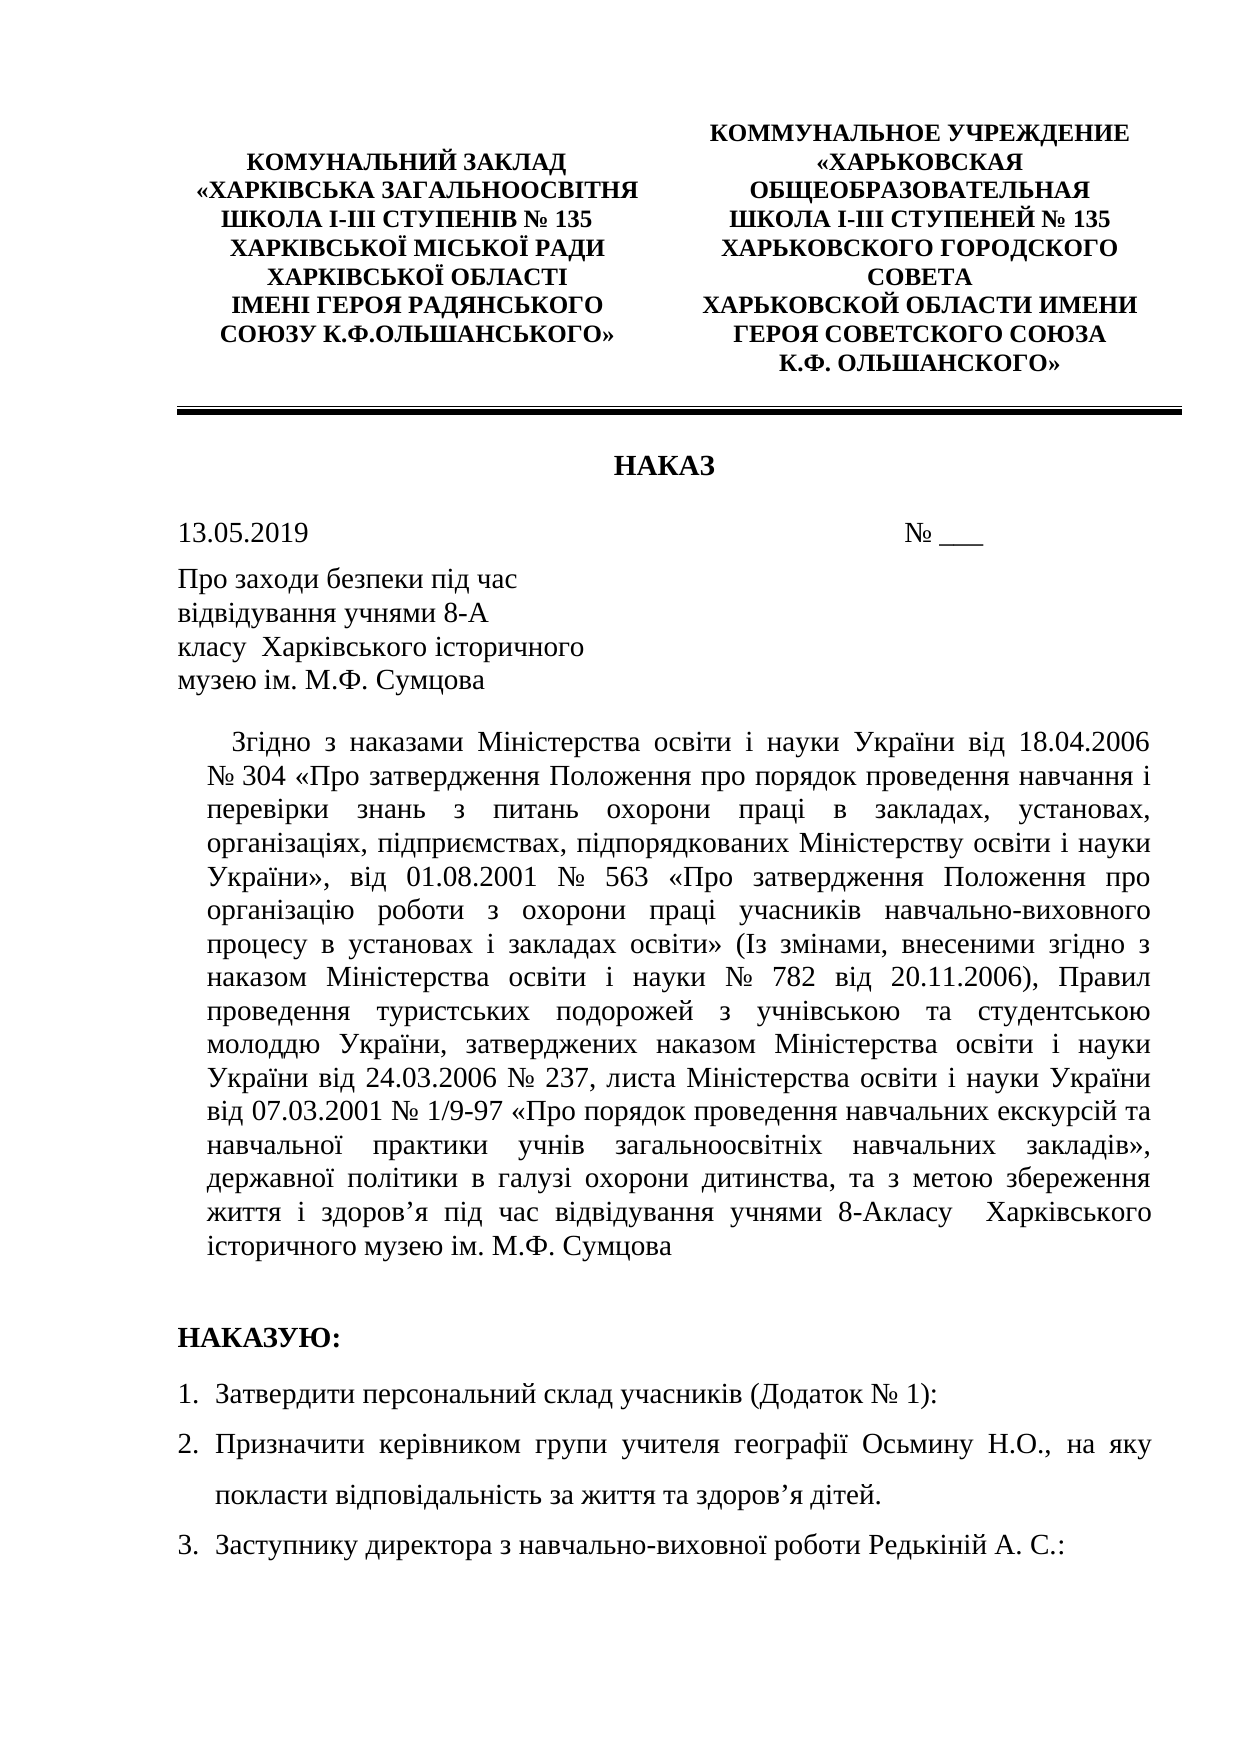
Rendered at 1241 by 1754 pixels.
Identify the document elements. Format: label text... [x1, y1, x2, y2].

text класу Харківського історичного [177, 629, 1152, 662]
subtitle НАКАЗУЮ: [177, 1320, 1152, 1353]
list Затвердити персональний склад учасників (Додаток № 1): [177, 1376, 1152, 1410]
list Заступнику директора з навчально-виховної роботи Редькіній А. С.: [177, 1527, 1152, 1561]
table_header КОММУНАЛЬНОЕ УЧРЕЖДЕНИЕ «ХАРЬКОВСКАЯ ОБЩЕОБРАЗОВАТЕЛЬНАЯ ШКОЛА I-III СТУПЕНЕЙ № 135 ХАРЬКОВСКОГО ГОРОДСКОГО СОВЕТА ХАРЬКОВСКОЙ ОБЛАСТИ ИМЕНИ ГЕРОЯ СОВЕТСКОГО СОЮЗА К.Ф. ОЛЬШАНСКОГО» [657, 118, 1182, 406]
text НАКАЗ [177, 448, 1152, 482]
table_header КОМУНАЛЬНИЙ ЗАКЛАД «ХАРКІВСЬКА ЗАГАЛЬНООСВІТНЯ ШКОЛА І-ІІІ СТУПЕНІВ № 135 ХАРКІВСЬКОЇ МІСЬКОЇ РАДИ ХАРКІВСЬКОЇ ОБЛАСТІ ІМЕНІ ГЕРОЯ РАДЯНСЬКОГО СОЮЗУ К.Ф.ОЛЬШАНСЬКОГО» [177, 118, 657, 406]
list Призначити керівником групи учителя географії Осьмину Н.О., на яку покласти відповідальність за життя та здоров’я дітей. [177, 1427, 1152, 1511]
list Згідно з наказами Міністерства освіти і науки України від 18.04.2006 № 304 «Про затвердження Положення про порядок проведення навчання і перевірки знань з питань охорони праці в закладах, установах, організаціях, підприємствах, підпорядкованих Міністерству освіти і науки України», від 01.08.2001 № 563 «Про затвердження Положення про організацію роботи з охорони праці учасників навчально-виховного процесу в установах і закладах освіти» (Із змінами, внесеними згідно з наказом Міністерства освіти і науки № 782 від 20.11.2006), Правил проведення туристських подорожей з учнівською та студентською молоддю України, затверджених наказом Міністерства освіти і науки України від 24.03.2006 № 237, листа Міністерства освіти і науки України від 07.03.2001 № 1/9-97 «Про порядок проведення навчальних екскурсій та навчальної практики учнів загальноосвітніх навчальних закладів», державної політики в галузі охорони дитинства, та з метою збереження життя і здоров’я під час відвідування учнями 8-Акласу Харківського історичного музею ім. М.Ф. Сумцова [177, 724, 1152, 1261]
list Про заходи безпеки під час [177, 562, 1152, 595]
text 13.05.2019 № ___ [177, 516, 1152, 549]
list відвідування учнями 8-А [177, 595, 1152, 629]
text музею ім. М.Ф. Сумцова [177, 662, 1152, 696]
